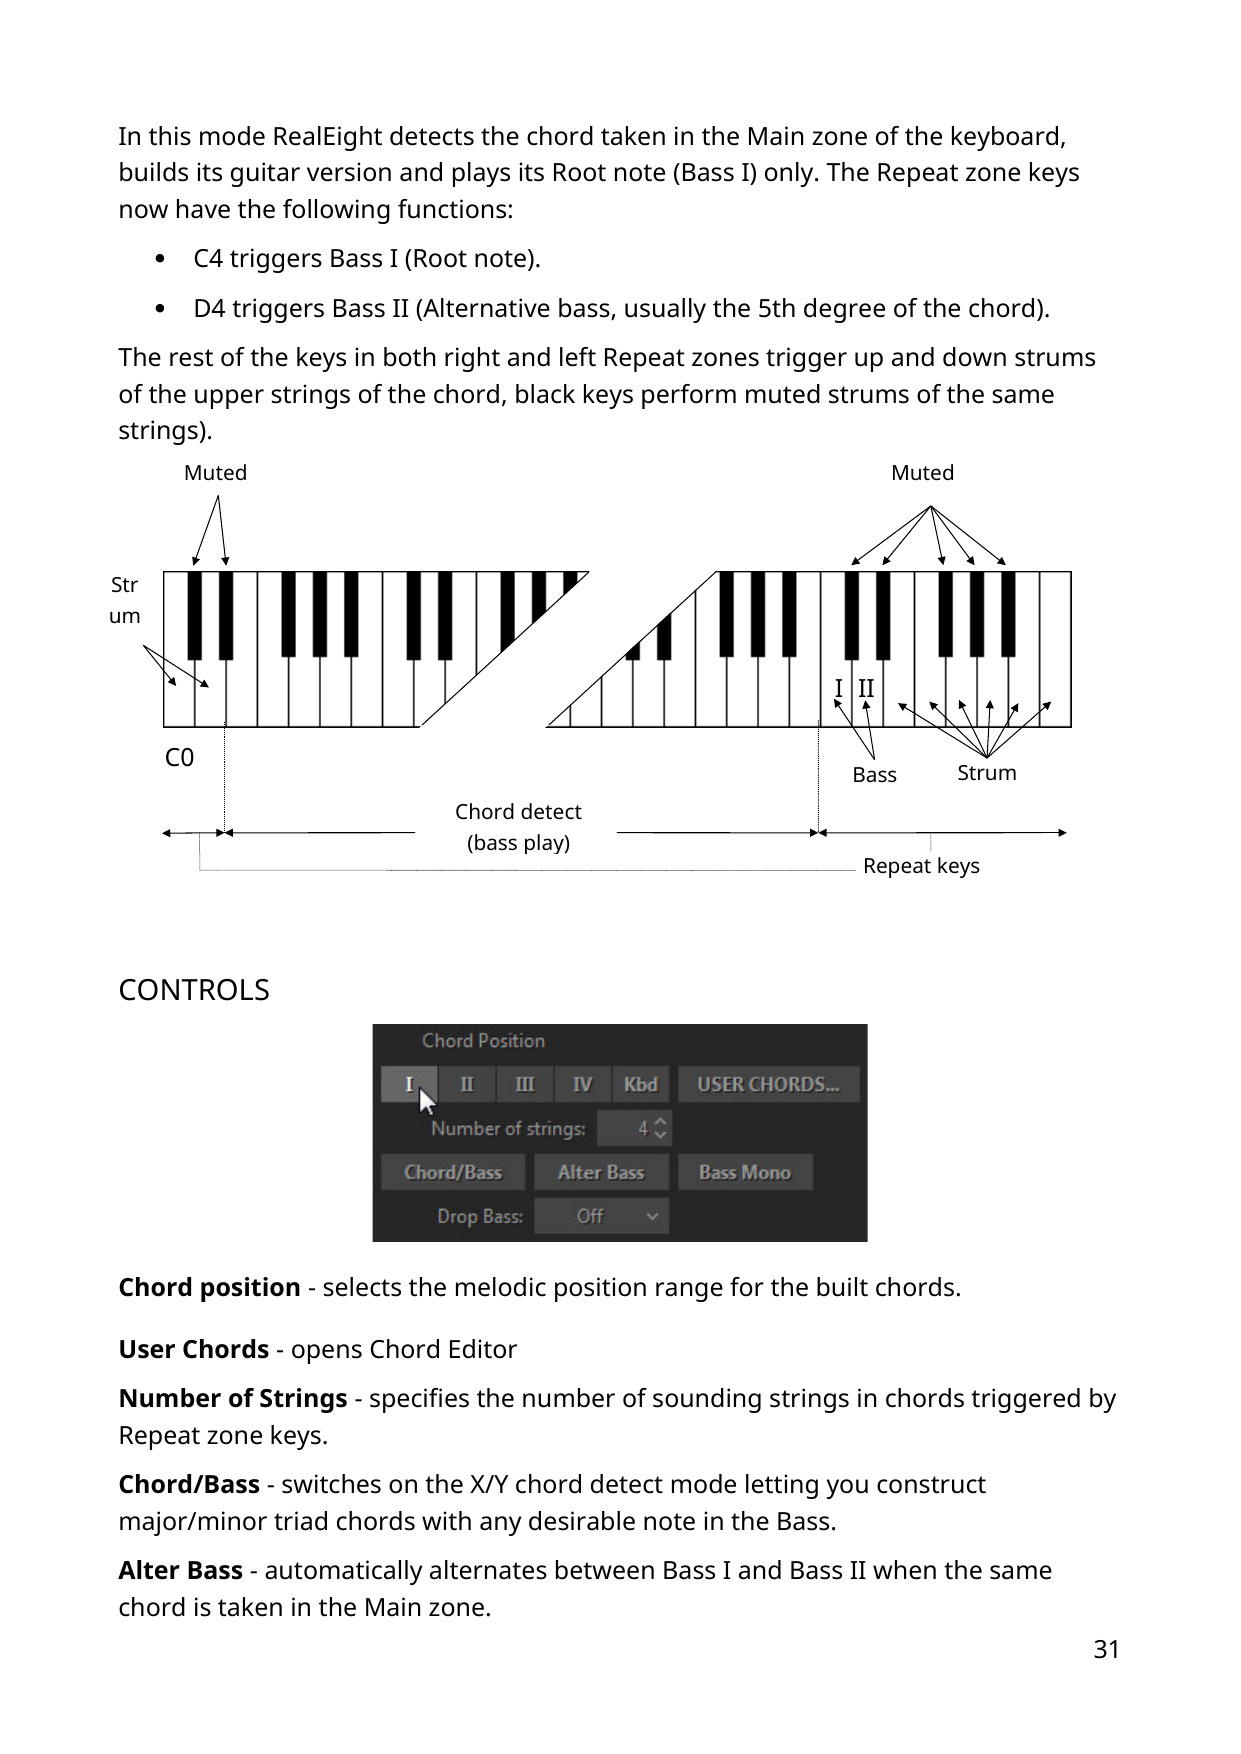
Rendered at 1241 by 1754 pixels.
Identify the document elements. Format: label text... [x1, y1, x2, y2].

picture [372, 1024, 868, 1242]
text Chord position - selects the melodic position range for the built chords. [118, 1270, 1122, 1304]
text The rest of the keys in both right and left Repeat zones trigger up and down strums of the upper strings of the chord, black keys perform muted strums of the same strings). [118, 339, 1122, 447]
list D4 triggers Bass II (Alternative bass, usually the 5th degree of the chord). [156, 290, 1122, 324]
picture [546, 571, 1072, 728]
text Alter Bass - automatically alternates between Bass I and Bass II when the same chord is taken in the Main zone. [118, 1553, 1122, 1624]
text User Chords - opens Chord Editor [118, 1331, 1122, 1366]
list C4 triggers Bass I (Root note). [156, 241, 1122, 275]
text Chord/Bass - switches on the X/Y chord detect mode letting you construct major/minor triad chords with any desirable note in the Bass. [118, 1467, 1122, 1538]
picture [163, 571, 588, 728]
text Number of Strings - specifies the number of sounding strings in chords triggered by Repeat zone keys. [118, 1381, 1122, 1452]
text In this mode RealEight detects the chord taken in the Main zone of the keyboard, builds its guitar version and plays its Root note (Bass I) only. The Repeat zone keys now have the following functions: [118, 118, 1122, 226]
subtitle Controls [118, 969, 1122, 1009]
